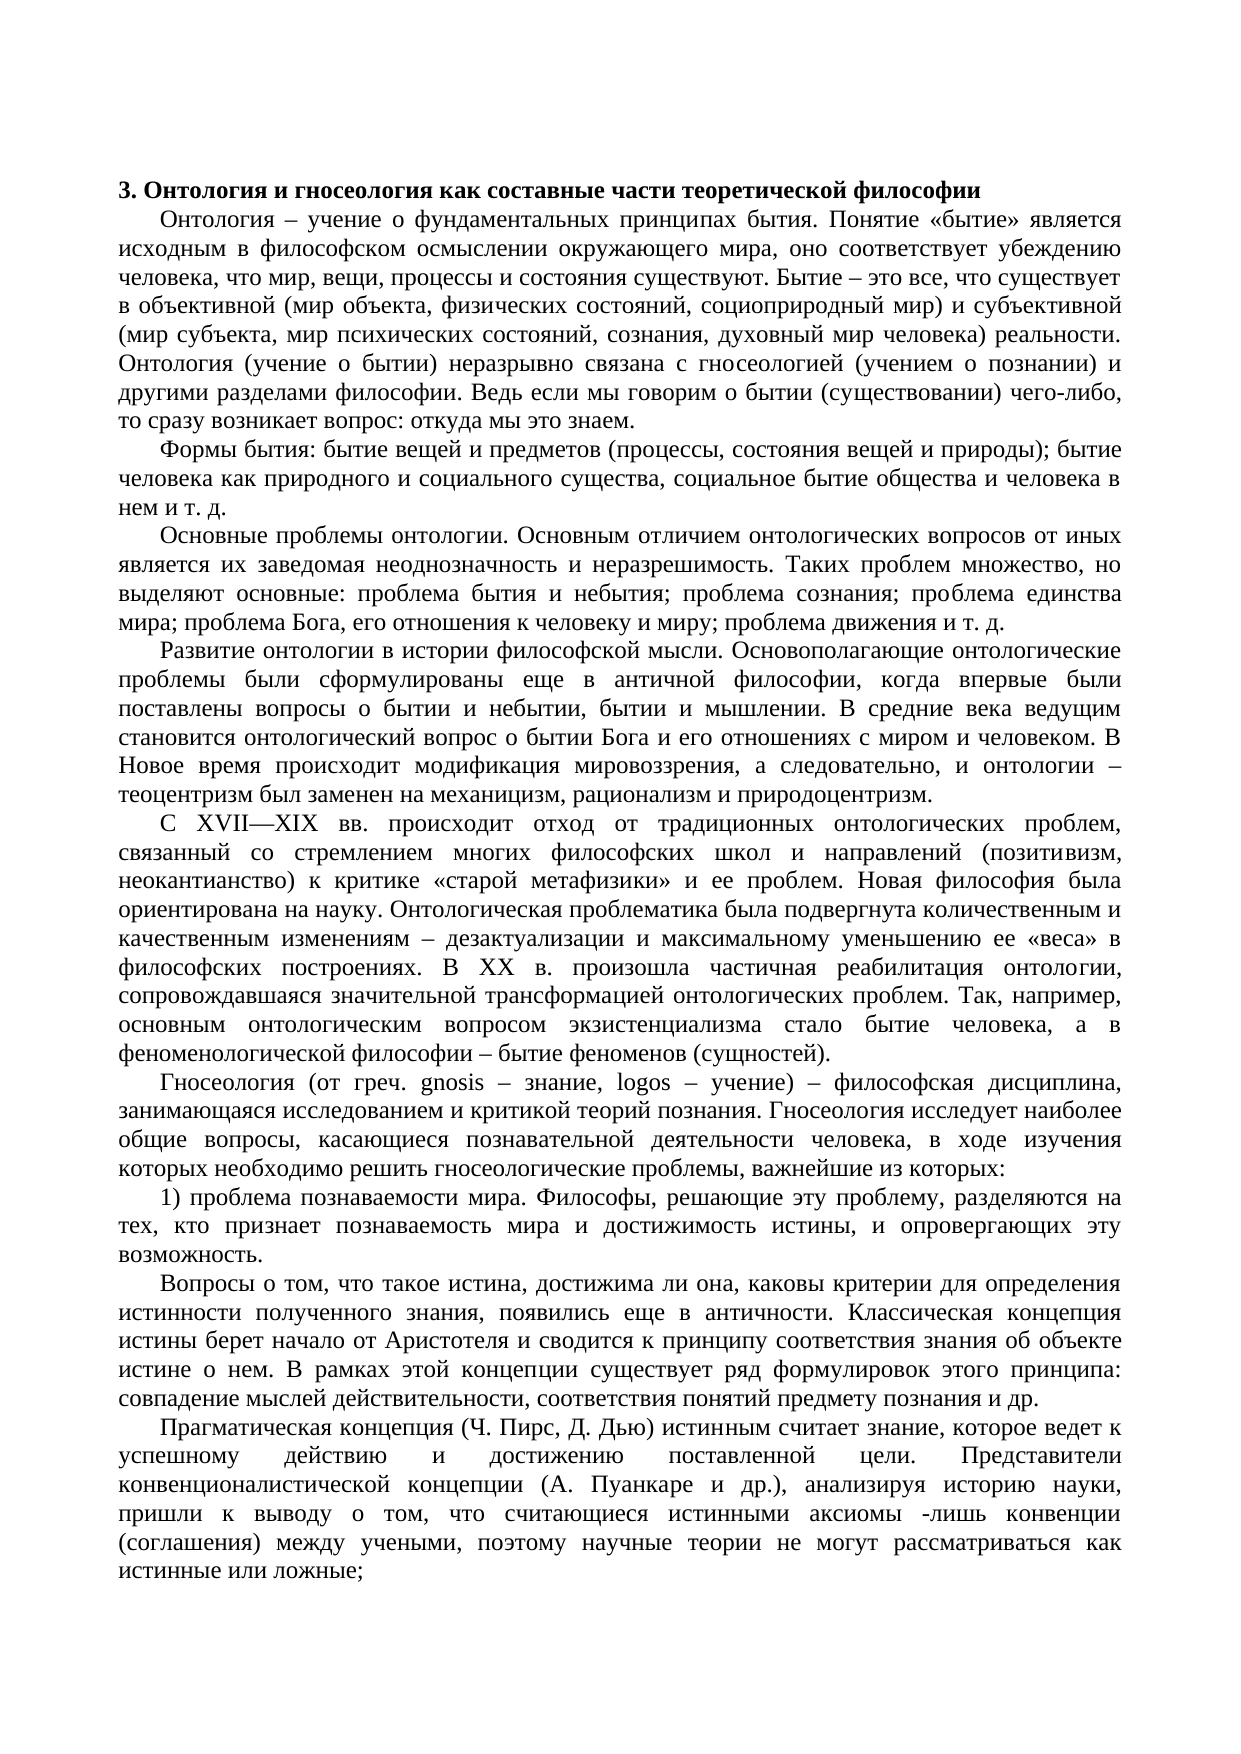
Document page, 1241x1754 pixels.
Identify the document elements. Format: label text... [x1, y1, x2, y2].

text 1) проблема познаваемости мира. Философы, решающие эту проблему, разделяются на тех, кто признает познаваемость мира и достижимость истины, и опровергающих эту возможность. [118, 1182, 1122, 1268]
text Прагматическая концепция (Ч. Пирс, Д. Дью) истинным считает знание, которое ведет к успешному действию и достижению поставленной цели. Представители конвенционалистической концепции (А. Пуанкаре и др.), анализируя историю науки, пришли к выводу о том, что считающиеся истинными аксиомы -лишь конвенции (соглашения) между учеными, поэтому научные теории не могут рассматриваться как истинные или ложные; [118, 1412, 1122, 1584]
text Основные проблемы онтологии. Основным отличием онтологических вопросов от иных является их заведомая неоднозначность и неразрешимость. Таких проблем множество, но выделяют основные: проблема бытия и небытия; проблема сознания; проблема единства мира; проблема Бога, его отношения к человеку и миру; проблема движения и т. д. [118, 521, 1122, 636]
text Формы бытия: бытие вещей и предметов (процессы, состояния вещей и природы); бытие человека как природного и социального существа, социальное бытие общества и человека в нем и т. д. [118, 434, 1122, 521]
text 3. Онтология и гносеология как составные части теоретической философии [118, 176, 1122, 204]
text С XVII—XIX вв. происходит отход от традиционных онтологических проблем, связанный со стремлением многих философских школ и направлений (позитивизм, неокантианство) к критике «старой метафизики» и ее проблем. Новая философия была ориентирована на науку. Онтологическая проблематика была подвергнута количественным и качественным изменениям – дезактуализации и максимальному уменьшению ее «веса» в философских построениях. В XX в. произошла частичная реабилитация онтологии, сопровождавшаяся значительной трансформацией онтологических проблем. Так, например, основным онтологическим вопросом экзистенциализма стало бытие человека, а в феноменологической философии – бытие феноменов (сущностей). [118, 808, 1122, 1067]
text Развитие онтологии в истории философской мысли. Основополагающие онтологические проблемы были сформулированы еще в античной философии, когда впервые были поставлены вопросы о бытии и небытии, бытии и мышлении. В средние века ведущим становится онтологический вопрос о бытии Бога и его отношениях с миром и человеком. В Новое время происходит модификация мировоззрения, а следовательно, и онтологии – теоцентризм был заменен на механицизм, рационализм и природоцентризм. [118, 636, 1122, 808]
text Вопросы о том, что такое истина, достижима ли она, каковы критерии для определения истинности полученного знания, появились еще в античности. Классическая концепция истины берет начало от Аристотеля и сводится к принципу соответствия знания об объекте истине о нем. В рамках этой концепции существует ряд формулировок этого принципа: совпадение мыслей действительности, соответствия понятий предмету познания и др. [118, 1268, 1122, 1412]
text Онтология – учение о фундаментальных принципах бытия. Понятие «бытие» является исходным в философском осмыслении окружающего мира, оно соответствует убеждению человека, что мир, вещи, процессы и состояния существуют. Бытие – это все, что существует в объективной (мир объекта, физических состояний, социоприродный мир) и субъективной (мир субъекта, мир психических состояний, сознания, духовный мир человека) реальности. Онтология (учение о бытии) неразрывно связана с гносеологией (учением о познании) и другими разделами философии. Ведь если мы говорим о бытии (существовании) чего-либо, то сразу возникает вопрос: откуда мы это знаем. [118, 204, 1122, 434]
text Гносеология (от греч. gnosis – знание, logos – учение) – философская дисциплина, занимающаяся исследованием и критикой теорий познания. Гносеология исследует наиболее общие вопросы, касающиеся познавательной деятельности человека, в ходе изучения которых необходимо решить гносеологические проблемы, важнейшие из которых: [118, 1067, 1122, 1182]
